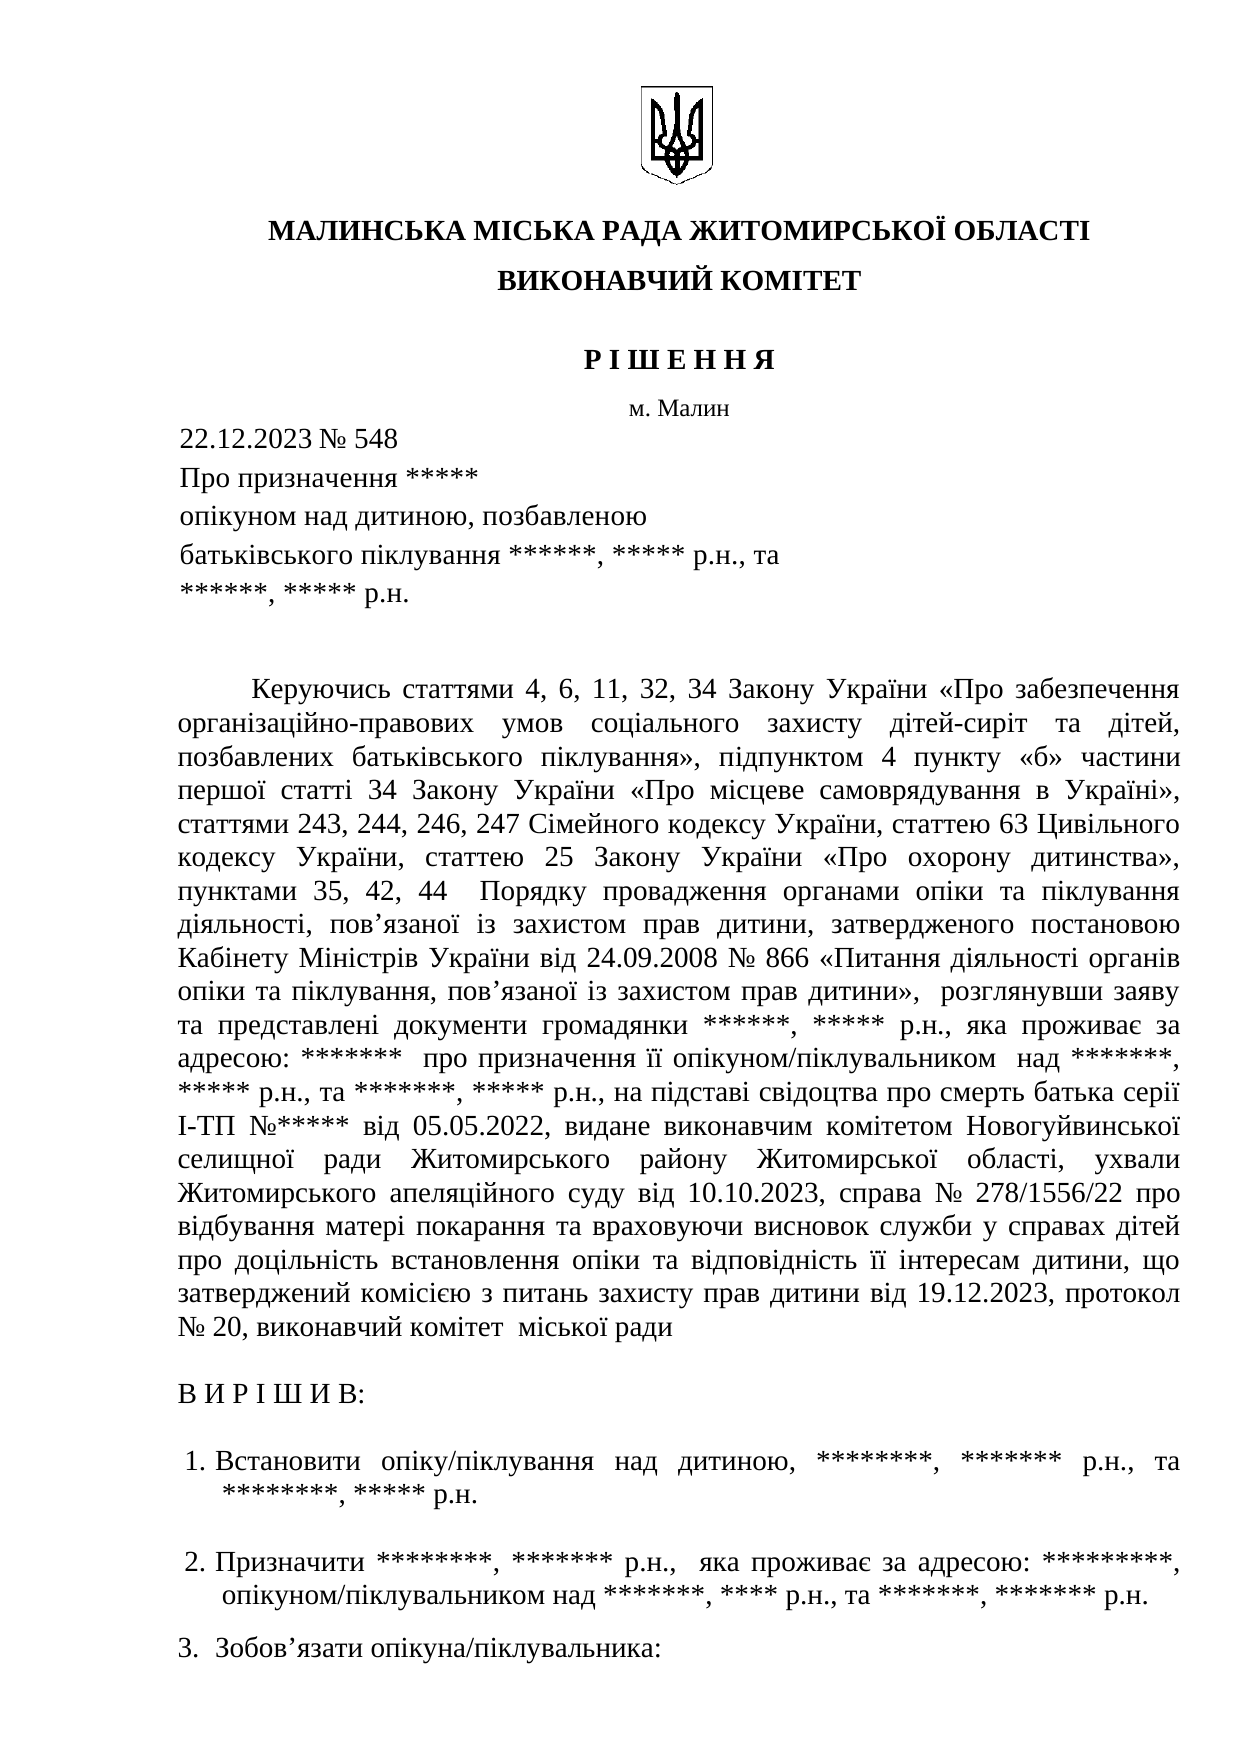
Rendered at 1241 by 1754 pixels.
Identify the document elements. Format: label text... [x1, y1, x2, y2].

text ******, ***** р.н. [179, 576, 1181, 609]
text 22.12.2023 № 548 [179, 421, 1181, 455]
text опікуном над дитиною, позбавленою [179, 498, 1181, 532]
text ВИКОНАВЧИЙ КОМІТЕТ [177, 263, 1181, 297]
text МАЛИНСЬКА МІСЬКА РАДА ЖИТОМИРСЬКОЇ ОБЛАСТІ [177, 213, 1181, 246]
text м. Малин [177, 393, 1181, 421]
text В И Р І Ш И В: [177, 1376, 1181, 1409]
text батьківського піклування ******, ***** р.н., та [179, 537, 1181, 571]
list Призначити ********, ******* р.н., яка проживає за адресою: *********, опікуном/піклувальником над *******, **** р.н., та *******, ******* р.н. [184, 1544, 1181, 1611]
picture [639, 85, 714, 186]
list Зобов’язати опікуна/піклувальника: [177, 1630, 1181, 1663]
text Р І Ш Е Н Н Я [177, 342, 1181, 376]
text Керуючись статтями 4, 6, 11, 32, 34 Закону України «Про забезпечення організаційно-правових умов соціального захисту дітей-сиріт та дітей, позбавлених батьківського піклування», підпунктом 4 пункту «б» частини першої статті 34 Закону України «Про місцеве самоврядування в Україні», статтями 243, 244, 246, 247 Сімейного кодексу України, статтею 63 Цивільного кодексу України, статтею 25 Закону України «Про охорону дитинства», пунктами 35, 42, 44 Порядку провадження органами опіки та піклування діяльності, пов’язаної із захистом прав дитини, затвердженого постановою Кабінету Міністрів України від 24.09.2008 № 866 «Питання діяльності органів опіки та піклування, пов’язаної із захистом прав дитини», розглянувши заяву та представлені документи громадянки ******, ***** р.н., яка проживає за адресою: ******* про призначення її опікуном/піклувальником над *******, ***** р.н., та *******, ***** р.н., на підставі свідоцтва про смерть батька серії І-ТП №***** від 05.05.2022, видане виконавчим комітетом Новогуйвинської селищної ради Житомирського району Житомирської області, ухвали Житомирського апеляційного суду від 10.10.2023, справа № 278/1556/22 про відбування матері покарання та враховуючи висновок служби у справах дітей про доцільність встановлення опіки та відповідність її інтересам дитини, що затверджений комісією з питань захисту прав дитини від 19.12.2023, протокол № 20, виконавчий комітет міської ради [177, 672, 1181, 1342]
text Про призначення ***** [179, 460, 1181, 493]
list Встановити опіку/піклування над дитиною, ********, ******* р.н., та ********, ***** р.н. [184, 1443, 1181, 1510]
